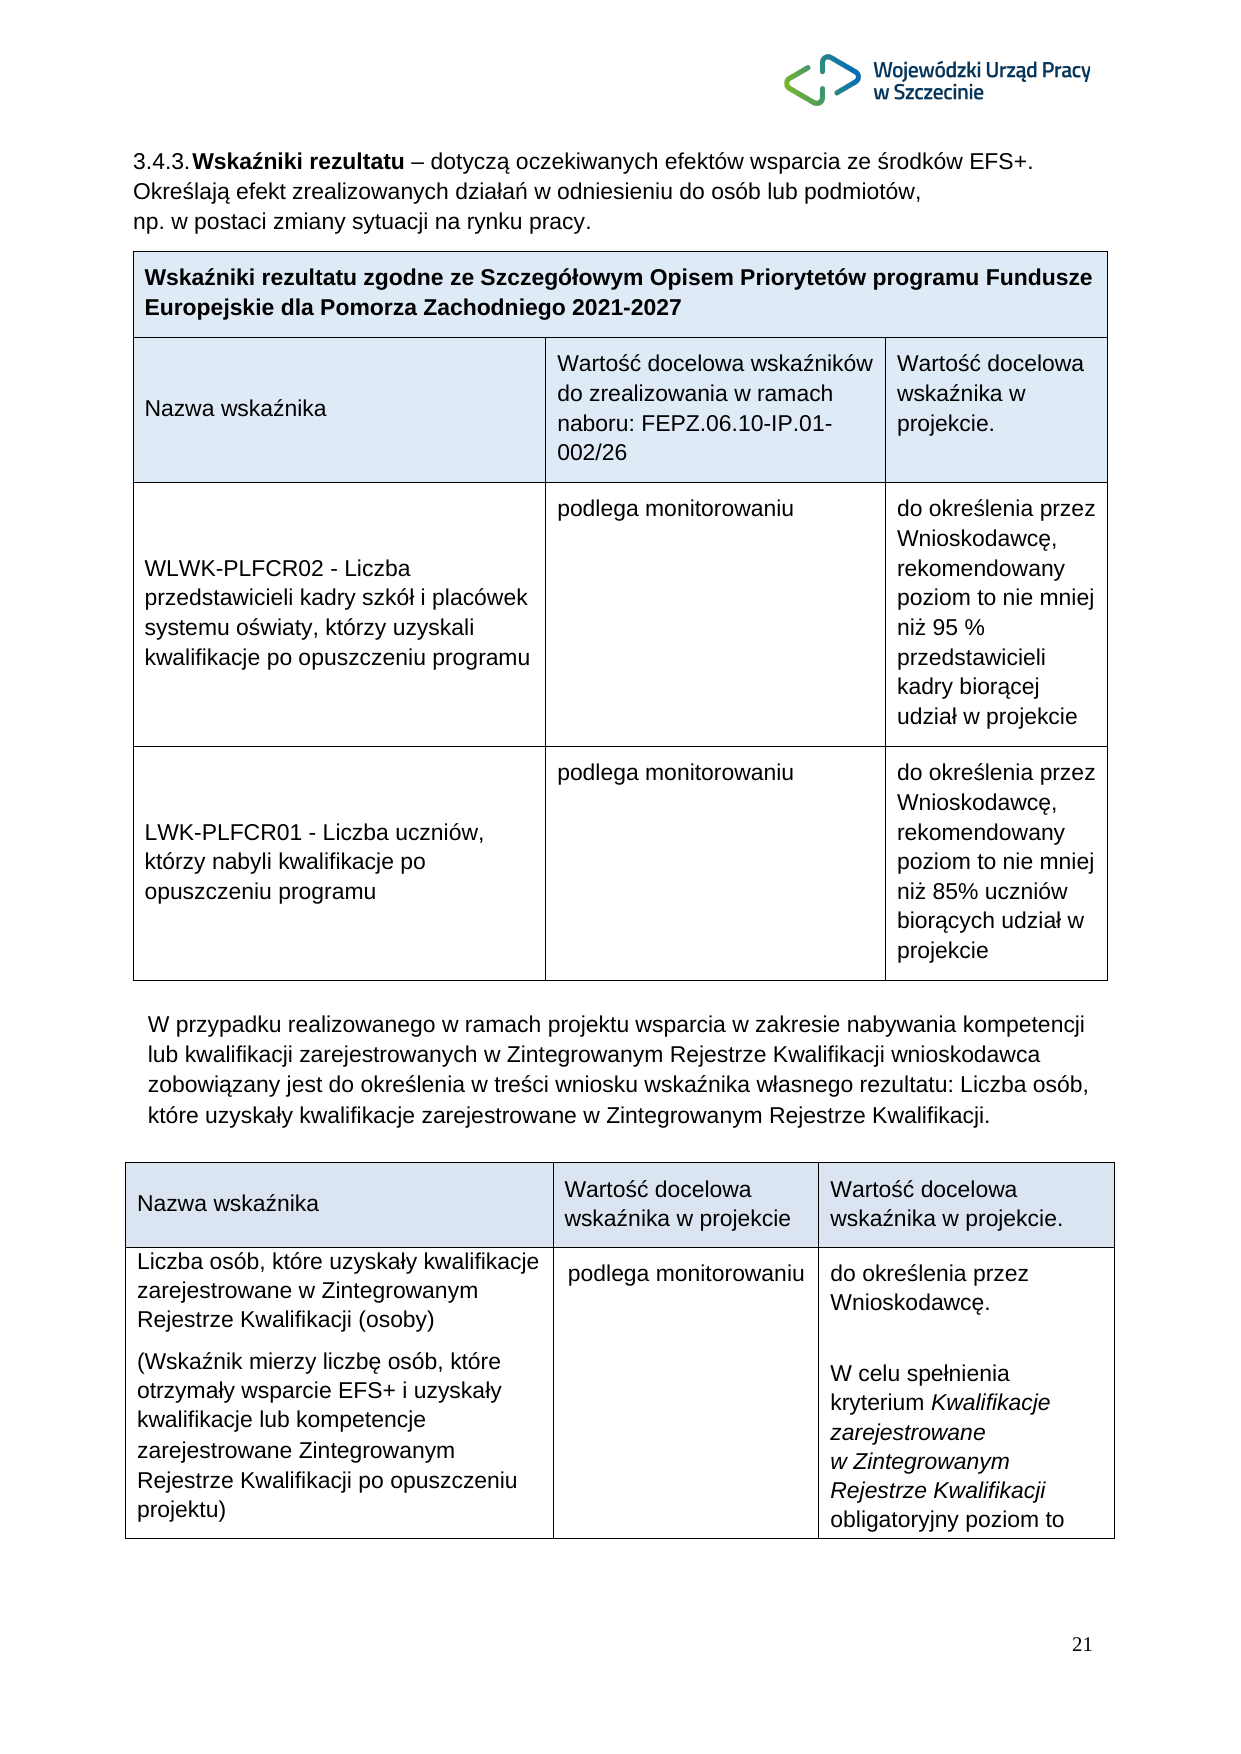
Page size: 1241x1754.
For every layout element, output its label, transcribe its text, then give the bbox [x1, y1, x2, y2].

text W przypadku realizowanego w ramach projektu wsparcia w zakresie nabywania kompetencji lub kwalifikacji zarejestrowanych w Zintegrowanym Rejestrze Kwalifikacji wnioskodawca zobowiązany jest do określenia w treści wniosku wskaźnika własnego rezultatu: Liczba osób, które uzyskały kwalifikacje zarejestrowane w Zintegrowanym Rejestrze Kwalifikacji. [148, 1011, 1092, 1128]
table_cell LWK-PLFCR01 - Liczba uczniów, którzy nabyli kwalifikacje po opuszczeniu programu [134, 747, 545, 980]
table_cell WLWK-PLFCR02 - Liczba przedstawicieli kadry szkół i placówek systemu oświaty, którzy uzyskali kwalifikacje po opuszczeniu programu [134, 483, 545, 746]
table_cell Wartość docelowa wskaźników do zrealizowania w ramach naboru: FEPZ.06.10-IP.01-002/26 [546, 338, 885, 482]
table_cell podlega monitorowaniu [546, 747, 885, 980]
table_header Wartość docelowa wskaźnika w projekcie. [819, 1163, 1114, 1247]
table_cell Nazwa wskaźnika [134, 338, 545, 482]
table_cell Wartość docelowa wskaźnika w projekcie. [886, 338, 1107, 482]
table_header Wartość docelowa wskaźnika w projekcie [554, 1163, 818, 1247]
table_cell do określenia przez Wnioskodawcę, rekomendowany poziom to nie mniej niż 95 % przedstawicieli kadry biorącej udział w projekcie [886, 483, 1107, 746]
picture [784, 54, 1091, 106]
table_header Wskaźniki rezultatu zgodne ze Szczegółowym Opisem Priorytetów programu Fundusze Europejskie dla Pomorza Zachodniego 2021-2027 [134, 252, 1107, 337]
table_header Nazwa wskaźnika [126, 1163, 553, 1247]
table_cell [819, 1248, 1114, 1538]
table_cell podlega monitorowaniu [546, 483, 885, 746]
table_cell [126, 1248, 553, 1538]
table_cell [554, 1248, 818, 1538]
table_cell do określenia przez Wnioskodawcę, rekomendowany poziom to nie mniej niż 85% uczniów biorących udział w projekcie [886, 747, 1107, 980]
list Wskaźniki rezultatu – dotyczą oczekiwanych efektów wsparcia ze środków EFS+. Określają efekt zrealizowanych działań w odniesieniu do osób lub podmiotów, np. w postaci zmiany sytuacji na rynku pracy. [133, 148, 1092, 234]
